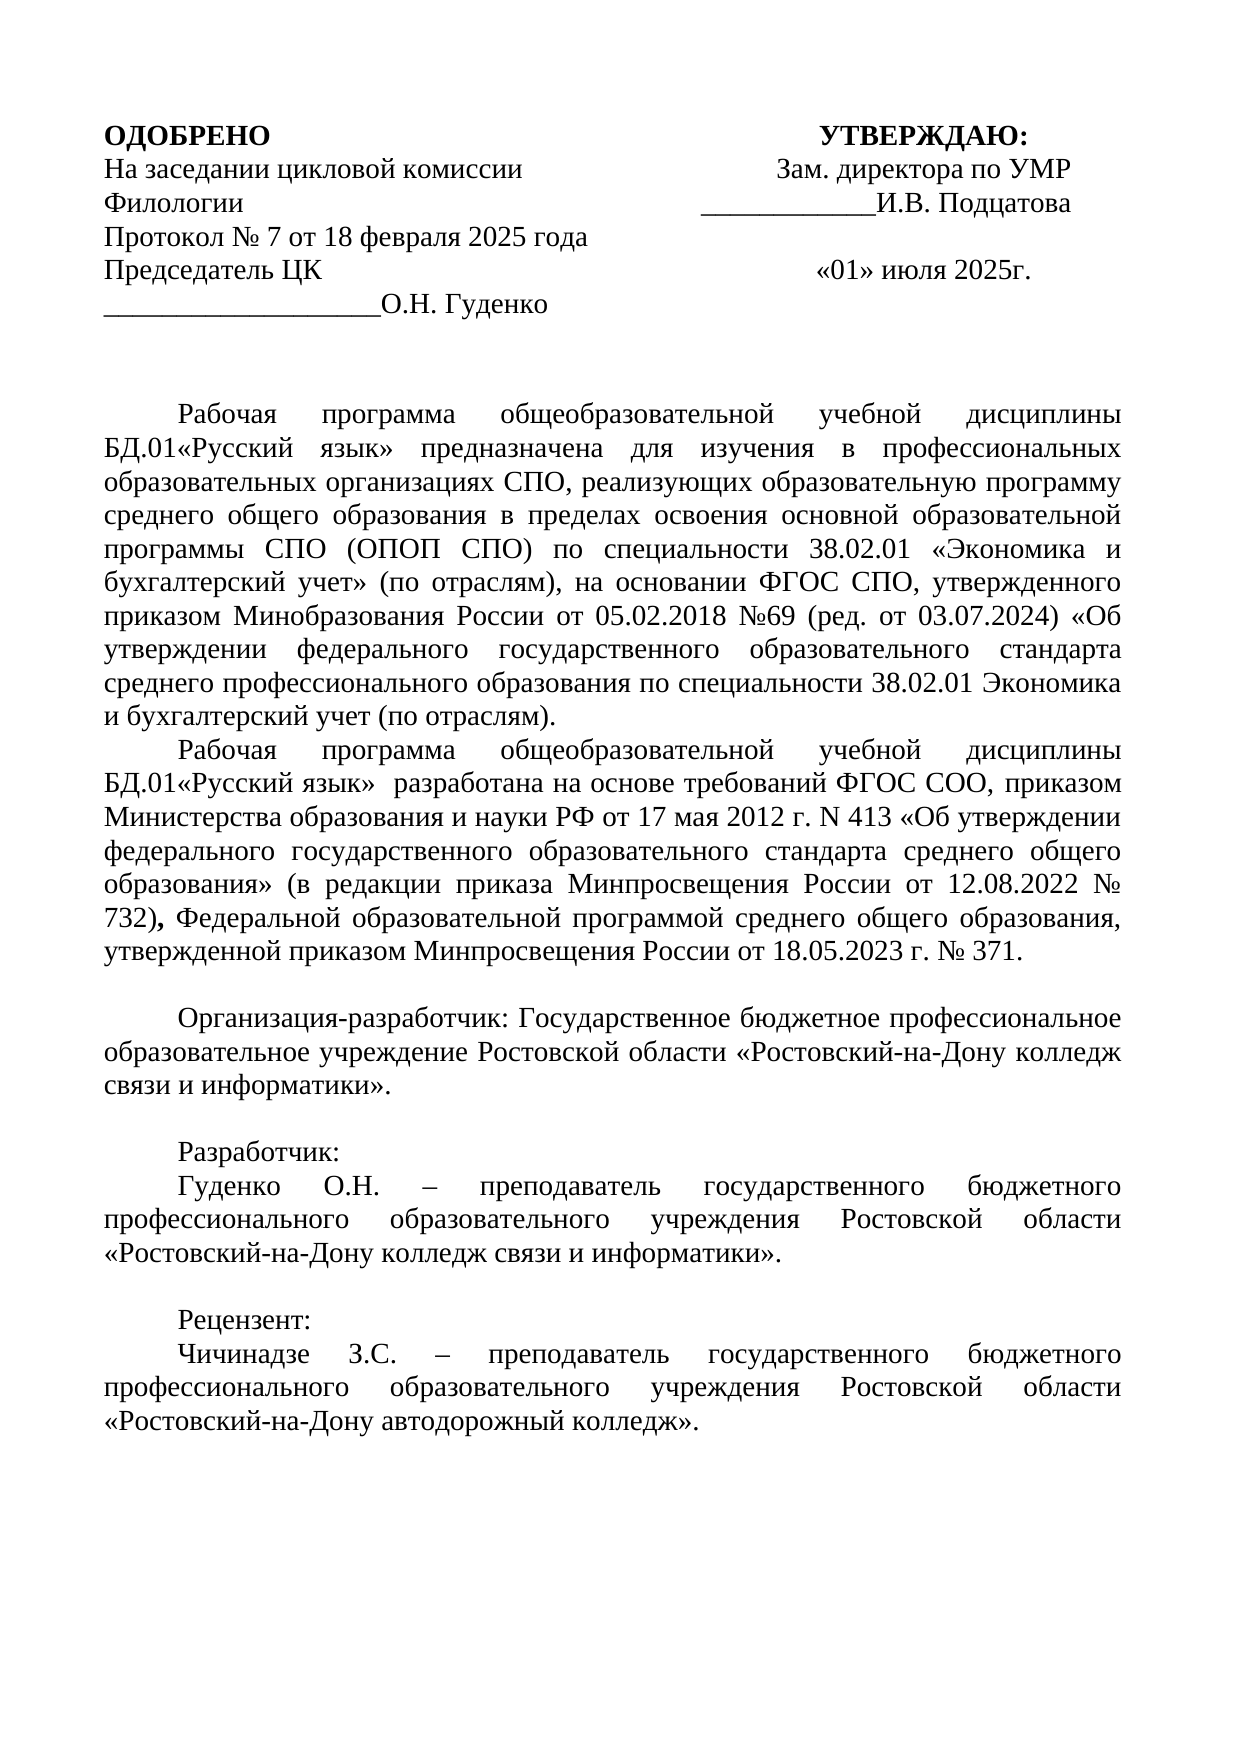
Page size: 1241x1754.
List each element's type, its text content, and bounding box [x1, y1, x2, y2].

text Рабочая программа общеобразовательной учебной дисциплины БД.01«Русский язык» разработана на основе требований ФГОС СОО, приказом Министерства образования и науки РФ от 17 мая 2012 г. N 413 «Об утверждении федерального государственного образовательного стандарта среднего общего образования» (в редакции приказа Минпросвещения России от 12.08.2022 № 732), Федеральной образовательной программой среднего общего образования, утвержденной приказом Минпросвещения России от 18.05.2023 г. № 371. [103, 732, 1122, 967]
text Чичинадзе З.С. – преподаватель государственного бюджетного профессионального образовательного учреждения Ростовской области «Ростовский-на-Дону автодорожный колледж». [103, 1336, 1122, 1436]
text Организация-разработчик: Государственное бюджетное профессиональное образовательное учреждение Ростовской области «Ростовский-на-Дону колледж связи и информатики». [103, 1000, 1122, 1101]
table_header ОДОБРЕНО На заседании цикловой комиссии Филологии Протокол № 7 от 18 февраля 2025 года Председатель ЦК ___________________О.Н. Гуденко [92, 118, 689, 368]
table_header УТВЕРЖДАЮ: Зам. директора по УМР ____________И.В. Подцатова «01» июля 2025г. [690, 118, 1157, 368]
text Рабочая программа общеобразовательной учебной дисциплины БД.01«Русский язык» предназначена для изучения в профессиональных образовательных организациях СПО, реализующих образовательную программу среднего общего образования в пределах освоения основной образовательной программы СПО (ОПОП СПО) по специальности 38.02.01 «Экономика и бухгалтерский учет» (по отраслям), на основании ФГОС СПО, утвержденного приказом Минобразования России от 05.02.2018 №69 (ред. от 03.07.2024) «Об утверждении федерального государственного образовательного стандарта среднего профессионального образования по специальности 38.02.01 Экономика и бухгалтерский учет (по отраслям). [103, 397, 1122, 732]
text Гуденко О.Н. – преподаватель государственного бюджетного профессионального образовательного учреждения Ростовской области «Ростовский-на-Дону колледж связи и информатики». [103, 1168, 1122, 1269]
text Рецензент: [103, 1302, 1122, 1336]
text Разработчик: [103, 1134, 1122, 1168]
